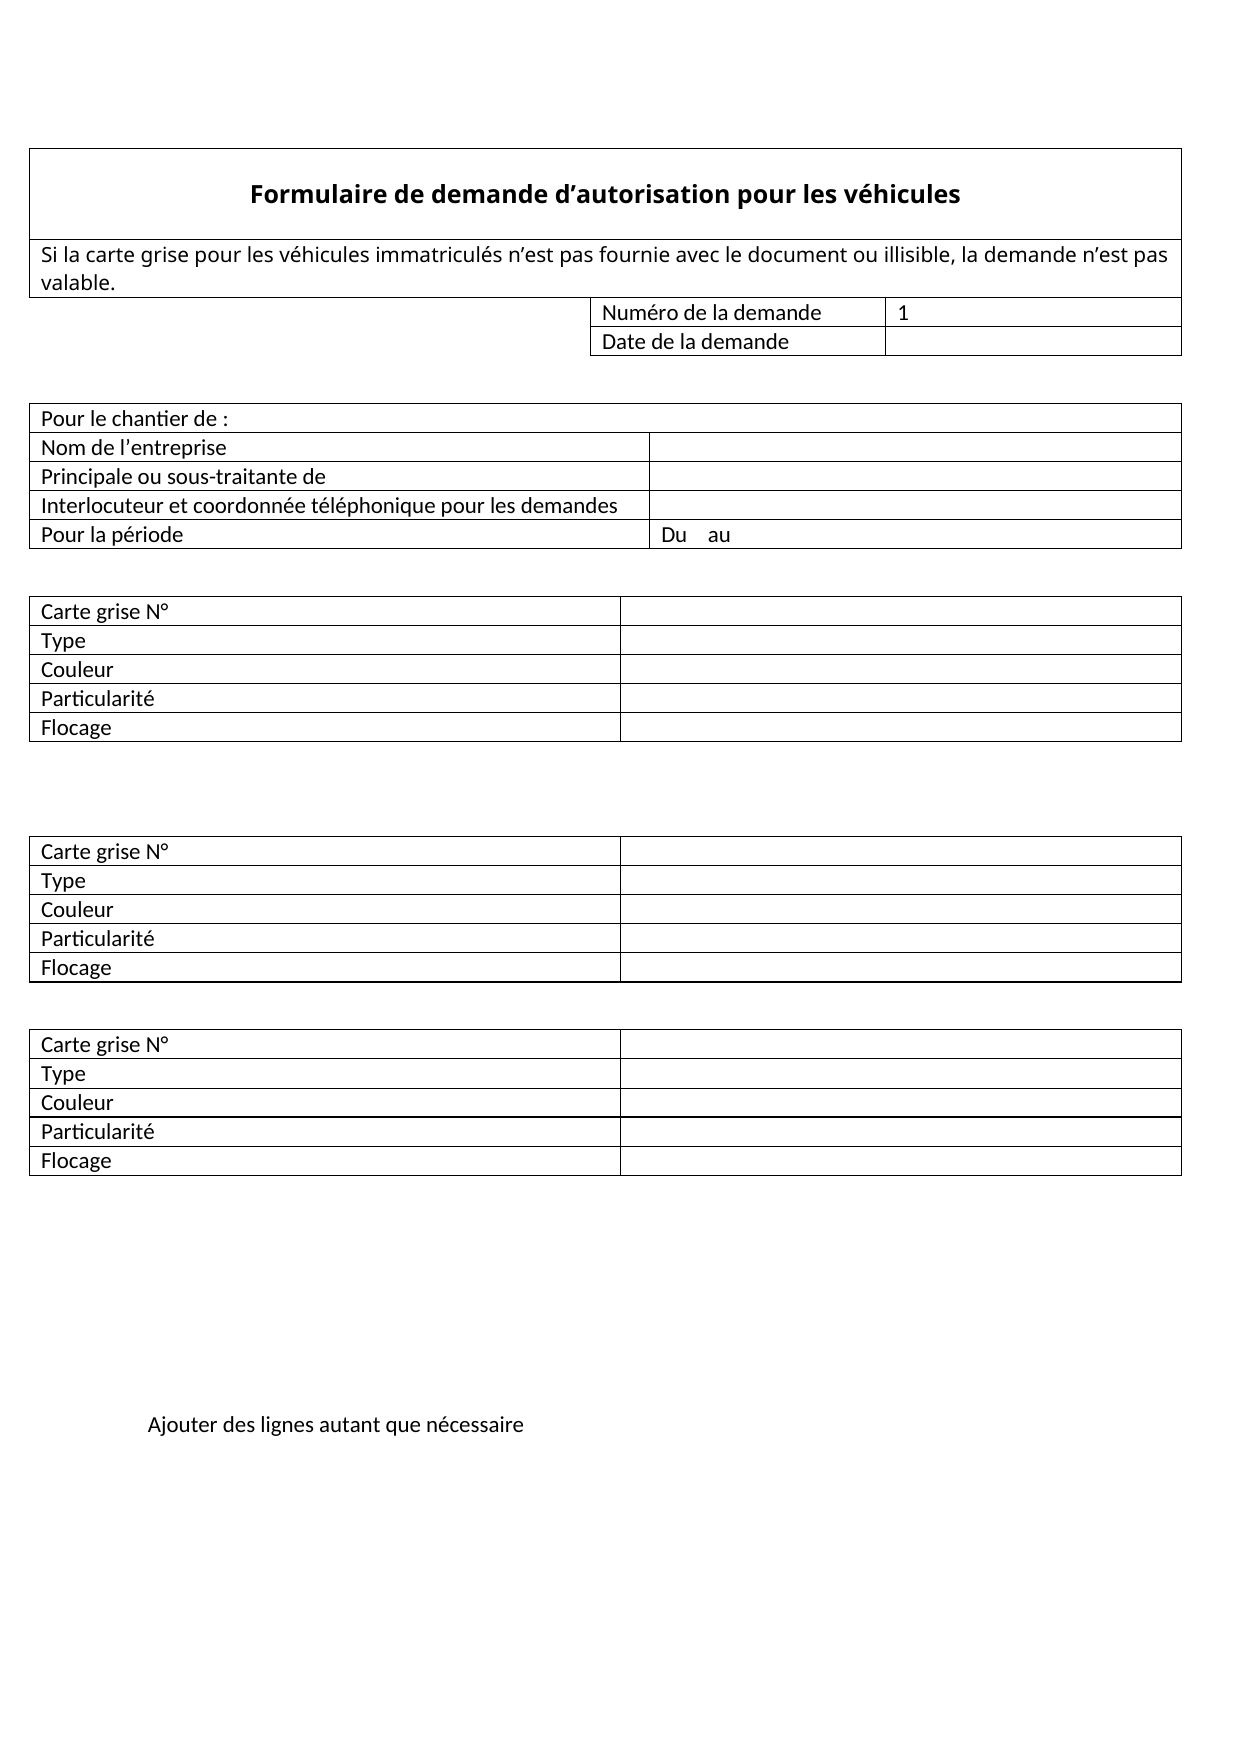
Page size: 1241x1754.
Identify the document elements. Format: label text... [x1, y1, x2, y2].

table_cell [650, 462, 1181, 490]
table_cell [650, 491, 1181, 519]
table_cell [886, 327, 1181, 355]
table_cell Flocage [30, 1147, 620, 1174]
table_cell Particularité [30, 924, 620, 952]
table_header Carte grise N° [30, 597, 620, 625]
table_cell Numéro de la demande [591, 298, 885, 326]
table_cell [621, 953, 1181, 981]
table_cell [621, 895, 1181, 923]
table_header Carte grise N° [30, 1030, 620, 1058]
text Ajouter des lignes autant que nécessaire [148, 1410, 1093, 1438]
table_cell Particularité [30, 1118, 620, 1146]
table_cell Couleur [30, 895, 620, 923]
table_cell [621, 684, 1181, 712]
table_header [621, 597, 1181, 625]
table_cell [621, 866, 1181, 894]
table_cell [621, 626, 1181, 654]
table_cell Type [30, 626, 620, 654]
table_cell Principale ou sous-traitante de [30, 462, 649, 490]
table_cell Nom de l’entreprise [30, 433, 649, 461]
table_cell Du au [650, 520, 1181, 548]
table_cell 1 [886, 298, 1181, 326]
table_cell Date de la demande [591, 327, 885, 355]
table_header Formulaire de demande d’autorisation pour les véhicules [30, 149, 1181, 239]
table_cell Si la carte grise pour les véhicules immatriculés n’est pas fournie avec le document ou illisible, la demande n’est pas valable. [30, 240, 1181, 297]
table_cell Interlocuteur et coordonnée téléphonique pour les demandes [30, 491, 649, 519]
table_header [621, 837, 1181, 865]
table_cell Particularité [30, 684, 620, 712]
table_cell [621, 1089, 1181, 1116]
table_cell Couleur [30, 655, 620, 683]
table_cell Type [30, 1059, 620, 1087]
table_cell [650, 433, 1181, 461]
table_cell Type [30, 866, 620, 894]
table_cell [621, 1059, 1181, 1087]
table_cell Couleur [30, 1089, 620, 1116]
table_header Carte grise N° [30, 837, 620, 865]
table_cell Pour la période [30, 520, 649, 548]
table_header [621, 1030, 1181, 1058]
table_cell [621, 713, 1181, 741]
table_cell Flocage [30, 953, 620, 981]
table_cell [621, 655, 1181, 683]
table_cell [621, 924, 1181, 952]
table_cell Flocage [30, 713, 620, 741]
table_cell [621, 1147, 1181, 1174]
table_header Pour le chantier de : [30, 404, 1181, 432]
table_cell [621, 1118, 1181, 1146]
